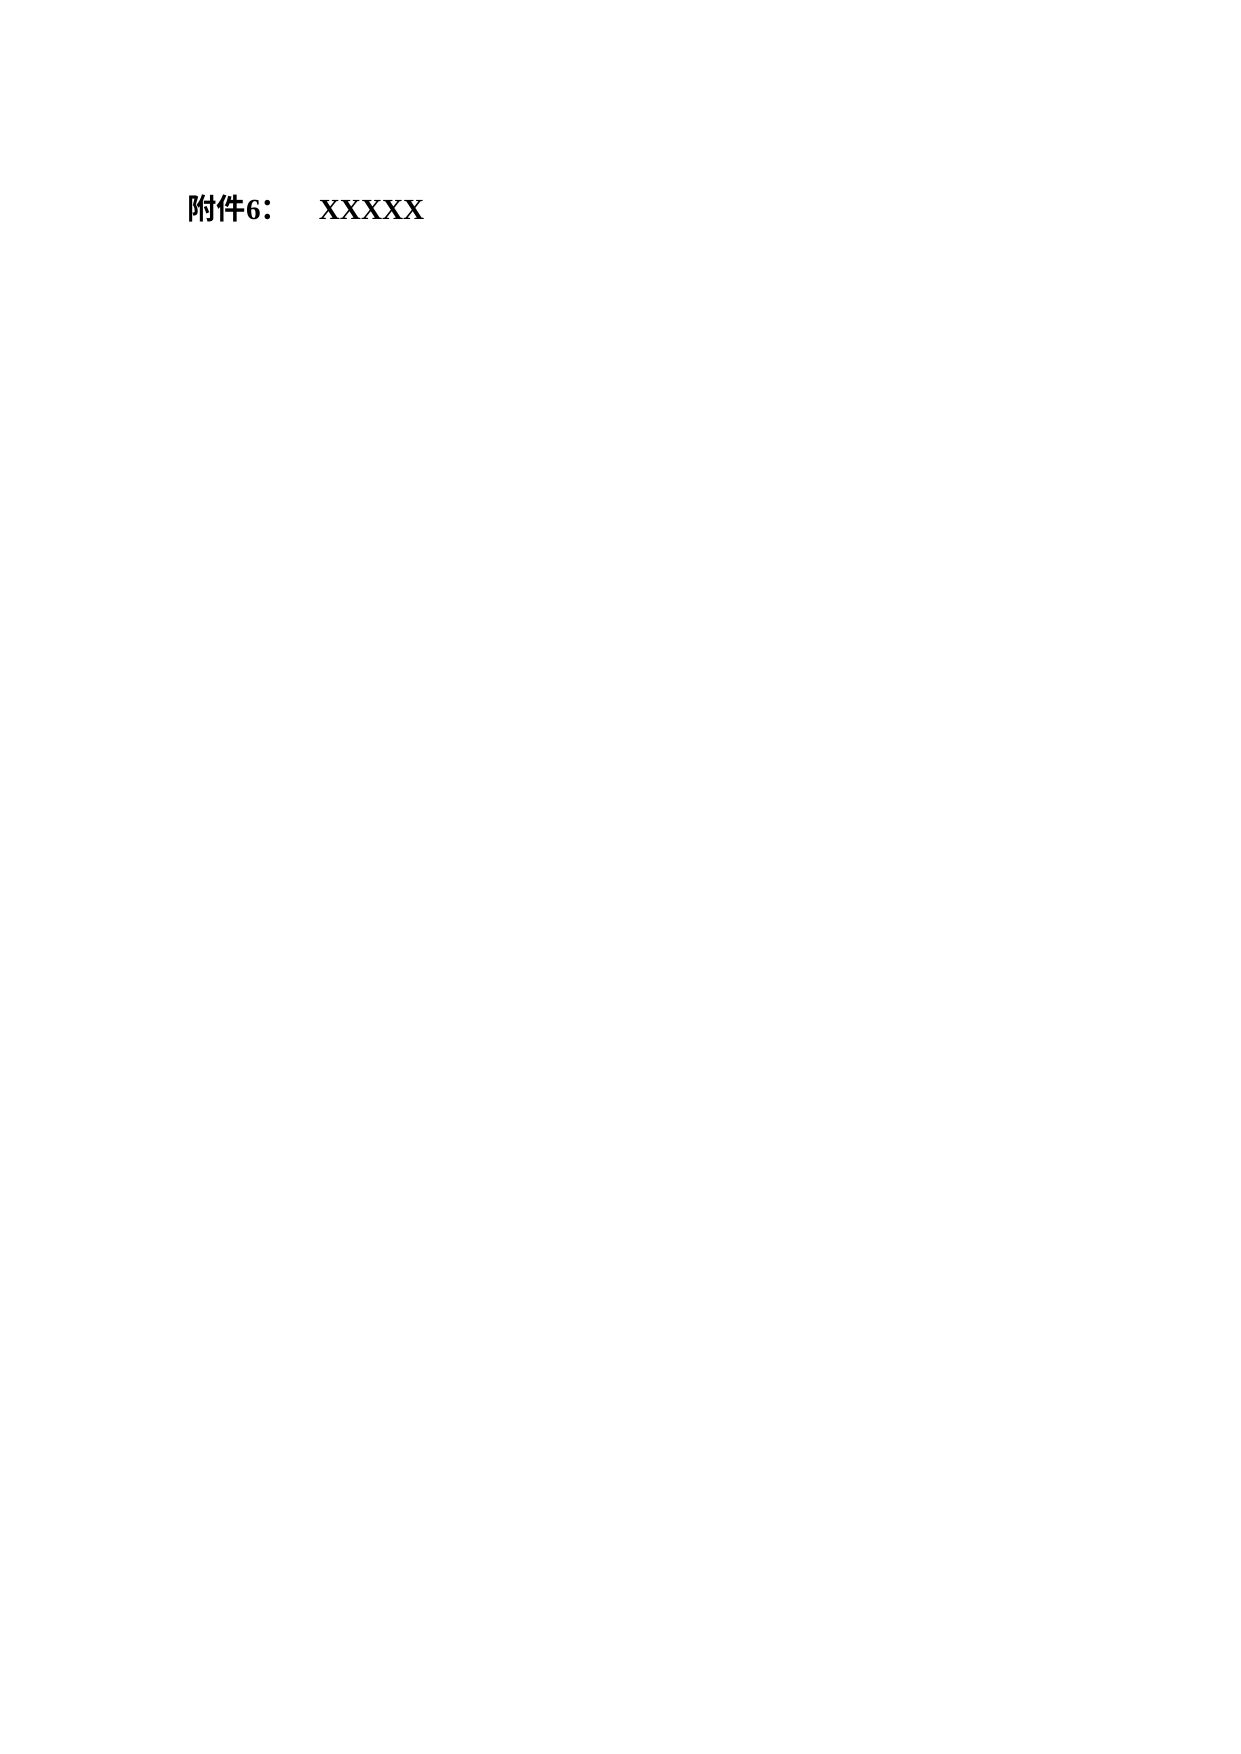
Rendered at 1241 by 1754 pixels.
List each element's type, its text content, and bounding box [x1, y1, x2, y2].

subtitle XXXXX [187, 174, 1053, 239]
